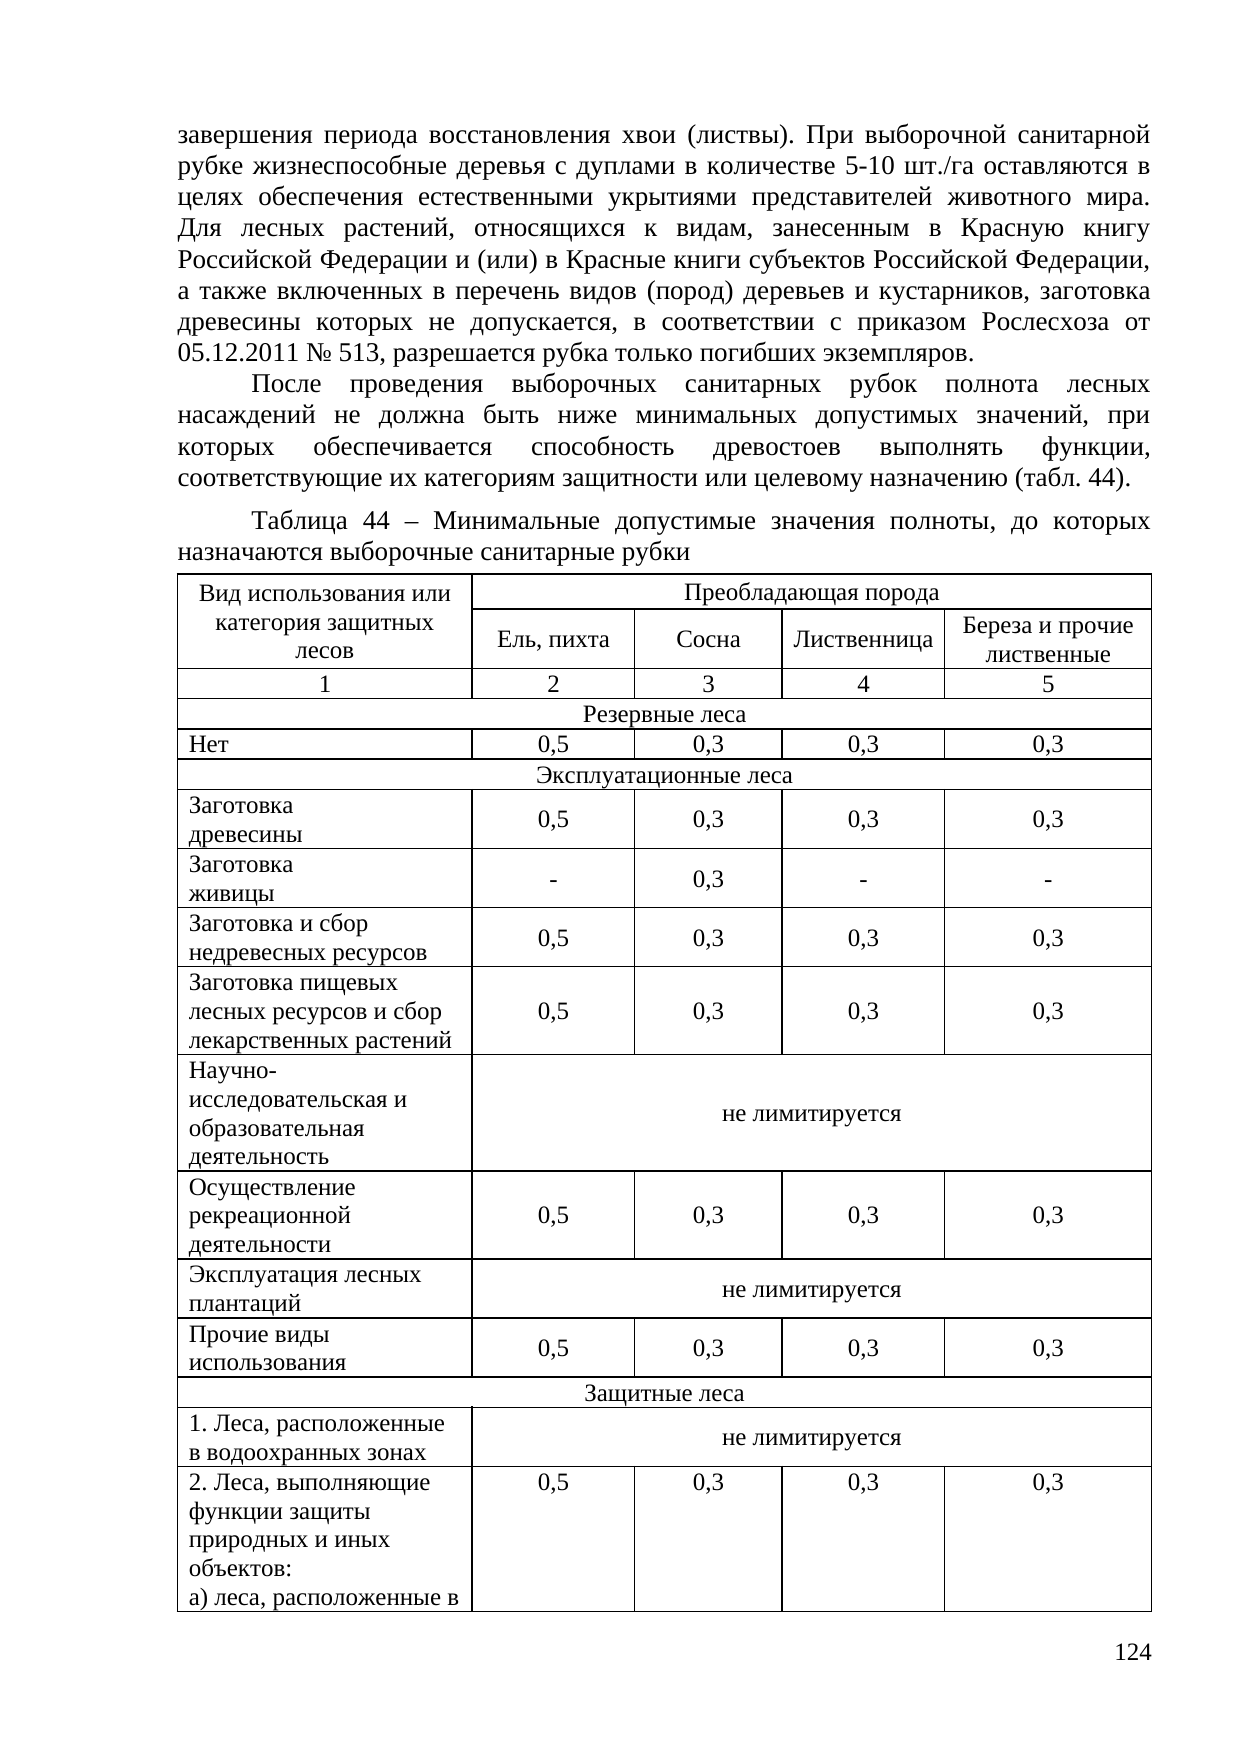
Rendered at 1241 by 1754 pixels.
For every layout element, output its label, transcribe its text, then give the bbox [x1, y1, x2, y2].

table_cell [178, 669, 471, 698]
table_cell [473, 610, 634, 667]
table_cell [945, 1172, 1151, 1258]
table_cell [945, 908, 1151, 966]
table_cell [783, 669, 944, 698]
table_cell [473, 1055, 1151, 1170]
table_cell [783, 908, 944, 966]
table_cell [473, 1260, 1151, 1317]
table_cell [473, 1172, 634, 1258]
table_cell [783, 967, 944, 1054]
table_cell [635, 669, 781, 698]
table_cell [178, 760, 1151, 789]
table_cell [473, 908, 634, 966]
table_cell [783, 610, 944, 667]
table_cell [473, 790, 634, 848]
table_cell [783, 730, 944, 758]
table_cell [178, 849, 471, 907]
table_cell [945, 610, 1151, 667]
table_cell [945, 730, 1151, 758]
text Таблица 44 – Минимальные допустимые значения полноты, до которых назначаются выборочные санитарные рубки [177, 504, 1152, 567]
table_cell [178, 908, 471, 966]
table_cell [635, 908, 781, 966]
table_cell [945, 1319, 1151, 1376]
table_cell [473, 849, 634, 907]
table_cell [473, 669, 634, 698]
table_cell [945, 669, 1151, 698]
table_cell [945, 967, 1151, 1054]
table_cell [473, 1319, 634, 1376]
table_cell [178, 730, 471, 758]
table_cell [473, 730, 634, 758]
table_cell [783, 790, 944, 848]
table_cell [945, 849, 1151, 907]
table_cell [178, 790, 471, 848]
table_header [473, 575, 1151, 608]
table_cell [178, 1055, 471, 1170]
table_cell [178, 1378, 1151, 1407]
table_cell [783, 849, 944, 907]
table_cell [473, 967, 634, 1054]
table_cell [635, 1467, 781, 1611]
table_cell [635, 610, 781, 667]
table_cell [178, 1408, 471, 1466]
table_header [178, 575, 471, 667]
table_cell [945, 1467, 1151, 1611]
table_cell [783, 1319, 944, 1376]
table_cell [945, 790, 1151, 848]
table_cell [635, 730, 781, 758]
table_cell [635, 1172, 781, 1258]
text После проведения выборочных санитарных рубок полнота лесных насаждений не должна быть ниже минимальных допустимых значений, при которых обеспечивается способность древостоев выполнять функции, соответствующие их категориям защитности или целевому назначению (табл. 44). [177, 367, 1152, 492]
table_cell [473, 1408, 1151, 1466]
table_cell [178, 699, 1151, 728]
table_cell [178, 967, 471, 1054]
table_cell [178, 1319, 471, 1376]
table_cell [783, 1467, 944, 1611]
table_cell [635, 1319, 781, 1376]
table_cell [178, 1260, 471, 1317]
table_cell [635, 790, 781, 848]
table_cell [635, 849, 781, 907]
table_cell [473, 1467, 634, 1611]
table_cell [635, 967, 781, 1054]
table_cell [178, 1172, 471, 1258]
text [177, 118, 1152, 367]
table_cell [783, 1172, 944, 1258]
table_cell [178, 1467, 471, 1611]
